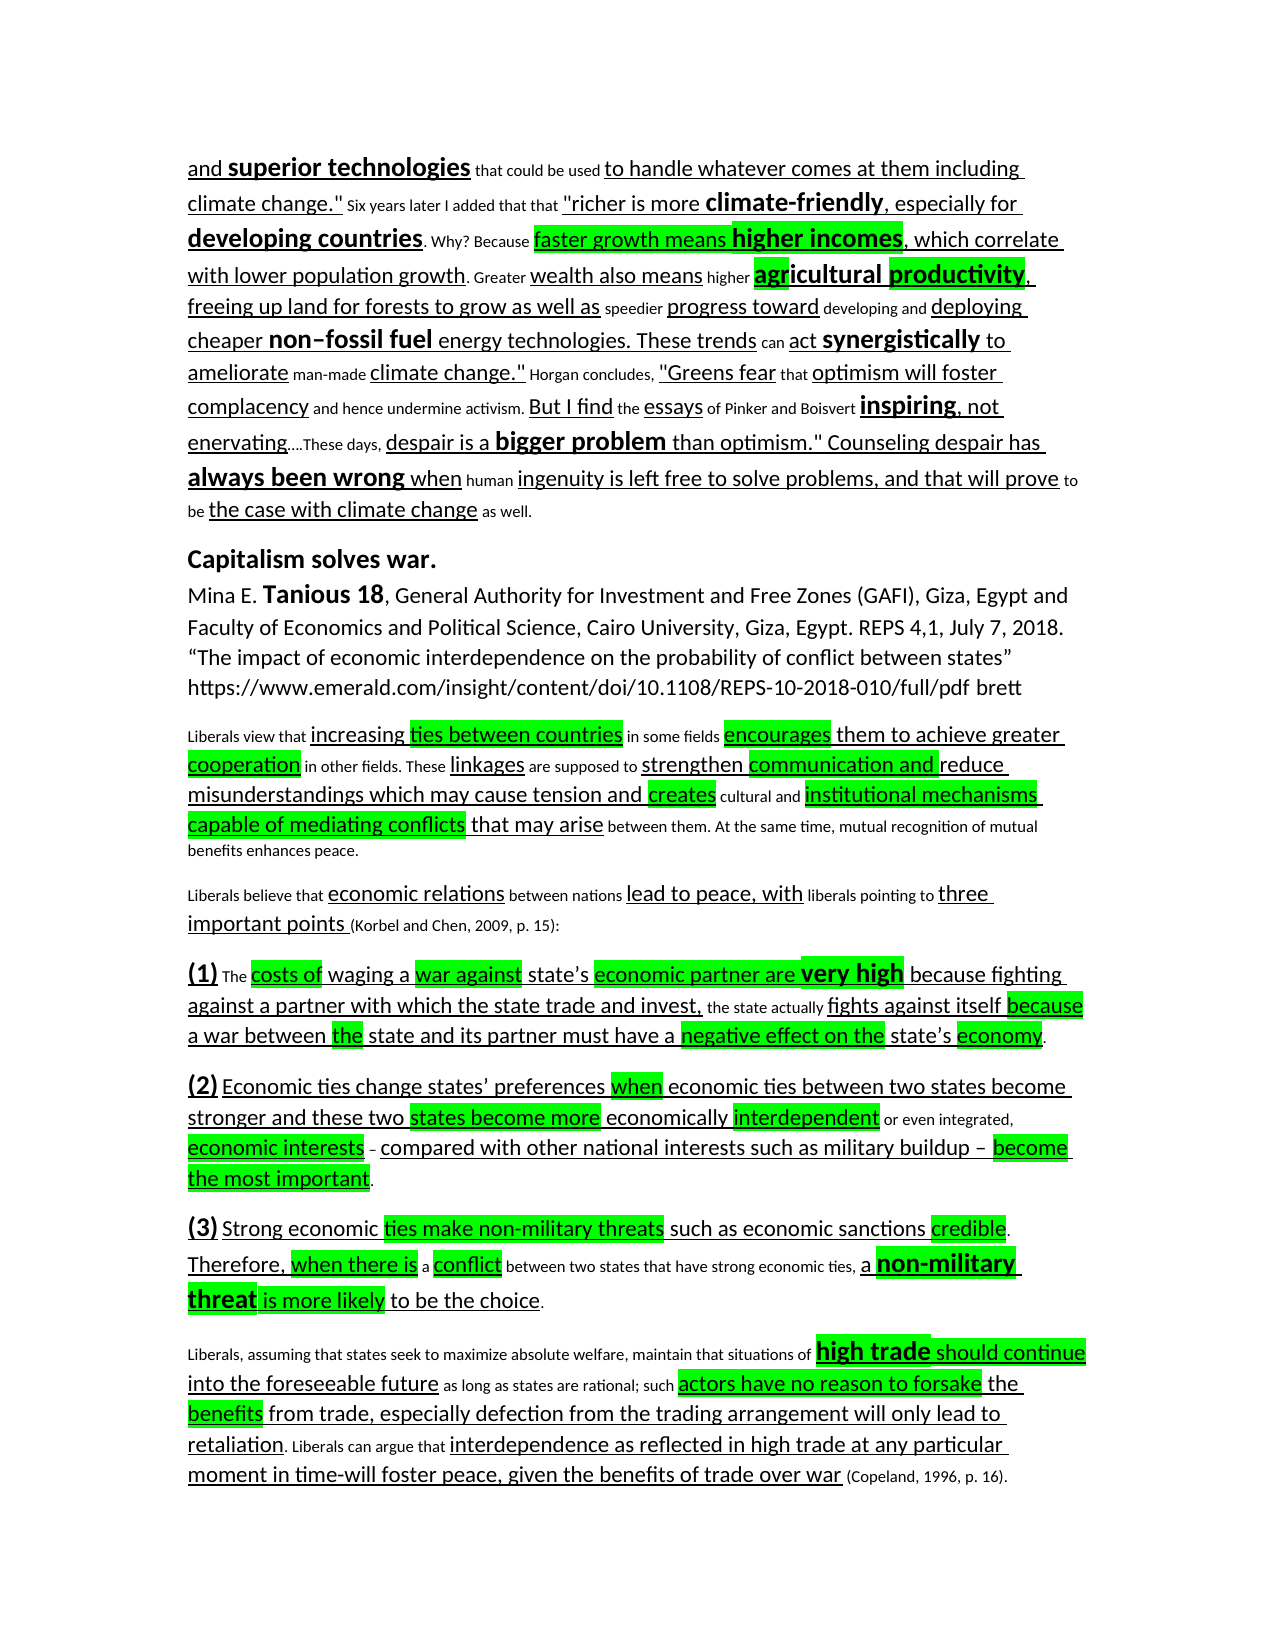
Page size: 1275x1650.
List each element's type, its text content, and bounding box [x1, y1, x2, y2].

subtitle Capitalism solves war. [187, 542, 1087, 575]
text Liberals, assuming that states seek to maximize absolute welfare, maintain that situations of high trade should continue into the foreseeable future as long as states are rational; such actors have no reason to forsake the benefits from trade, especially defection from the trading arrangement will only lead to retaliation. Liberals can argue that interdependence as reflected in high trade at any particular moment in time-will foster peace, given the benefits of trade over war (Copeland, 1996, p. 16). [187, 1334, 1087, 1488]
text (2) Economic ties change states’ preferences when economic ties between two states become stronger and these two states become more economically interdependent or even integrated, economic interests – compared with other national interests such as military buildup – become the most important. [187, 1068, 1087, 1192]
text Mina E. Tanious 18, General Authority for Investment and Free Zones (GAFI), Giza, Egypt and Faculty of Economics and Political Science, Cairo University, Giza, Egypt. REPS 4,1, July 7, 2018. “The impact of economic interdependence on the probability of conflict between states” https://www.emerald.com/insight/content/doi/10.1108/REPS-10-2018-010/full/pdf brett [187, 577, 1087, 701]
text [187, 150, 1087, 523]
text (3) Strong economic ties make non-military threats such as economic sanctions credible. Therefore, when there is a conflict between two states that have strong economic ties, a non-military threat is more likely to be the choice. [187, 1211, 1087, 1315]
text (1) The costs of waging a war against state’s economic partner are very high because fighting against a partner with which the state trade and invest, the state actually fights against itself because a war between the state and its partner must have a negative effect on the state’s economy. [187, 956, 1087, 1049]
text Liberals believe that economic relations between nations lead to peace, with liberals pointing to three important points (Korbel and Chen, 2009, p. 15): [187, 879, 1087, 937]
text Liberals view that increasing ties between countries in some fields encourages them to achieve greater cooperation in other fields. These linkages are supposed to strengthen communication and reduce misunderstandings which may cause tension and creates cultural and institutional mechanisms capable of mediating conflicts that may arise between them. At the same time, mutual recognition of mutual benefits enhances peace. [187, 720, 1087, 861]
